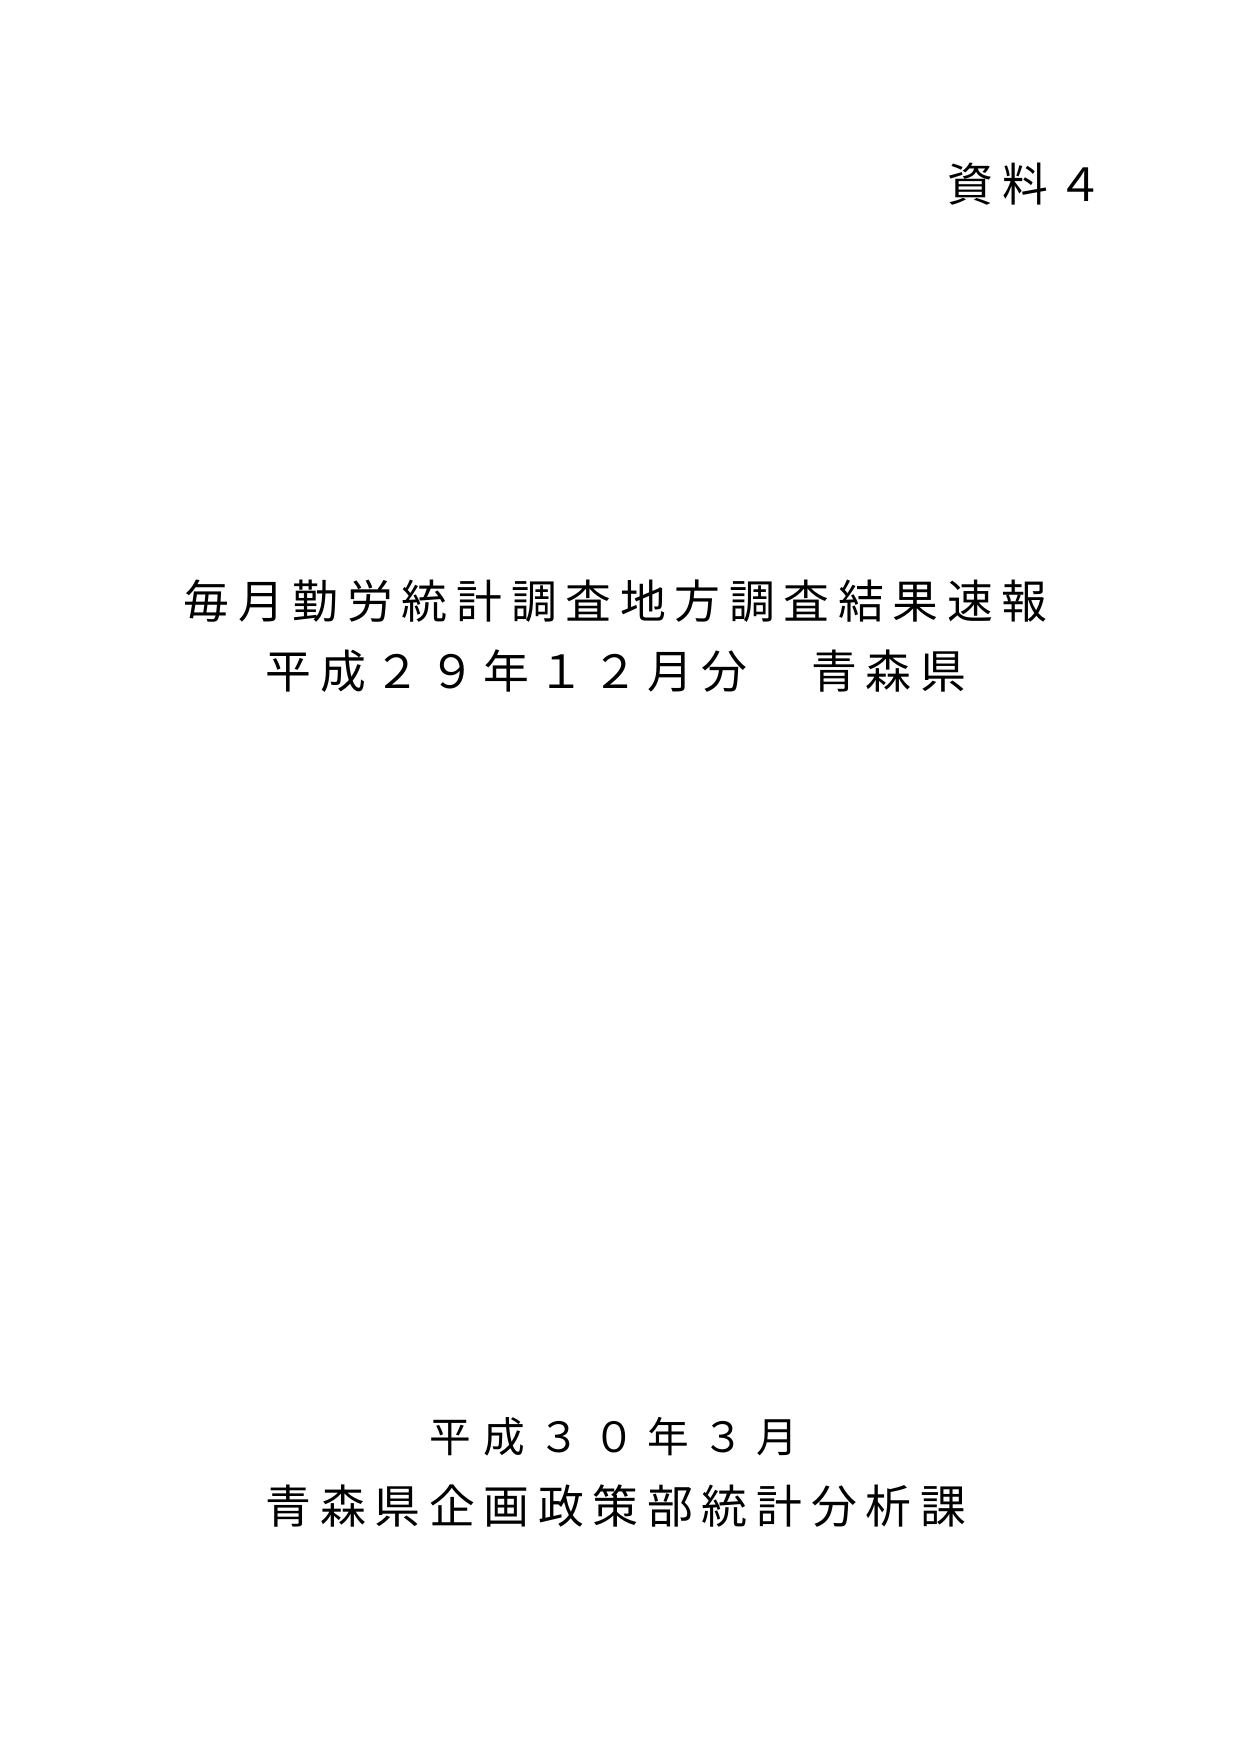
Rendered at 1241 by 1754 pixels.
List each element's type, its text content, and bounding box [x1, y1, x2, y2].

text 毎月勤労統計調査地方調査結果速報 [129, 564, 1111, 634]
text 青森県企画政策部統計分析課 [129, 1469, 1111, 1538]
text 平成３０年３月 [129, 1399, 1111, 1469]
text 資料４ [129, 147, 1111, 216]
text 平成２９年１２月分 青森県 [129, 634, 1111, 703]
